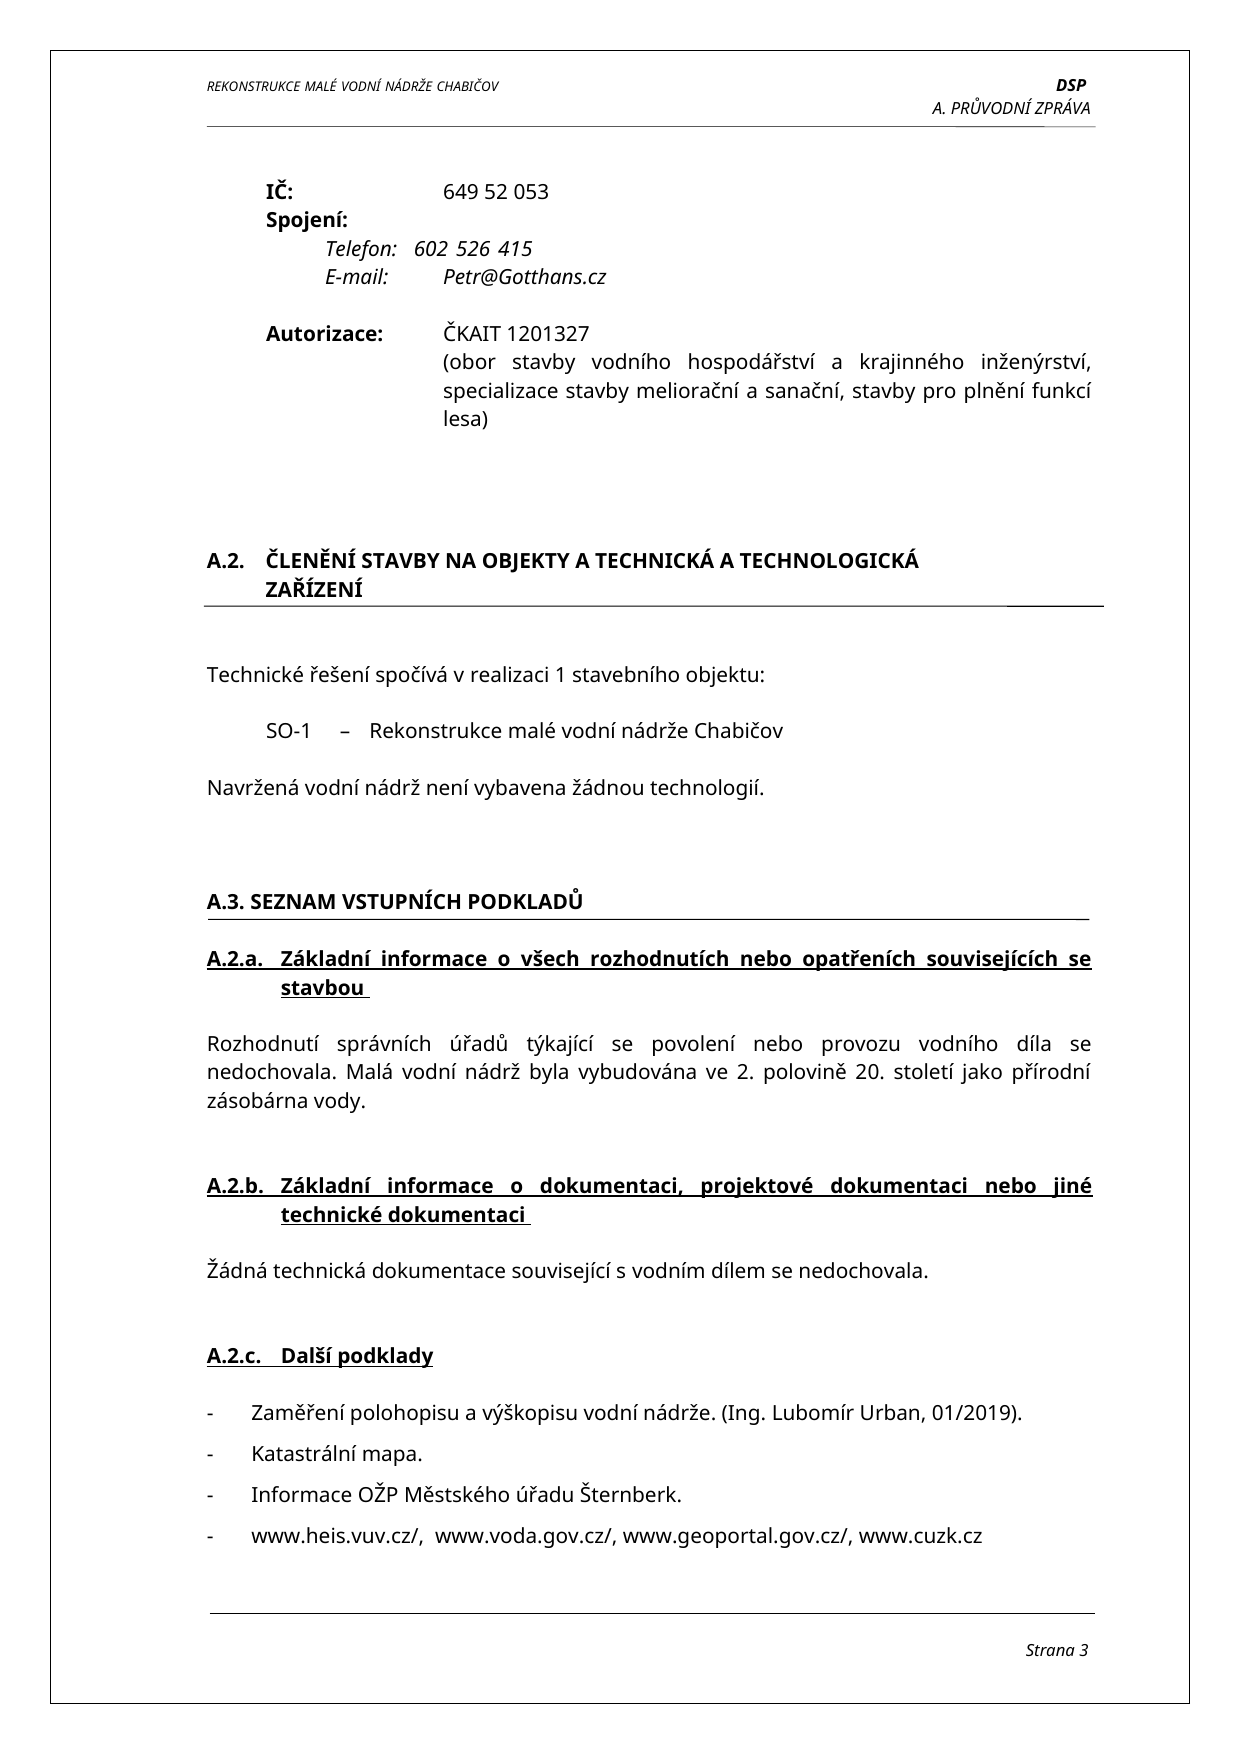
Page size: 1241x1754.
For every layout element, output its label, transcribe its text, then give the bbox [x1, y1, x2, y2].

text A.2. členění stavby na objekty a technická a technologická [207, 546, 1093, 575]
text E-mail: Petr@Gotthans.cz [266, 262, 1093, 291]
text zařízení [207, 575, 1093, 603]
text Autorizace: ČKAIT 1201327 [266, 319, 1093, 347]
text Rozhodnutí správních úřadů týkající se povolení nebo provozu vodního díla se nedochovala. Malá vodní nádrž byla vybudována ve 2. polovině 20. století jako přírodní zásobárna vody. [207, 1029, 1093, 1114]
text A.2.a. Základní informace o všech rozhodnutích nebo opatřeních souvisejících se stavbou [207, 944, 1093, 1001]
text SO-1 – Rekonstrukce malé vodní nádrže Chabičov [266, 717, 1093, 745]
text A.2.b. Základní informace o dokumentaci, projektové dokumentaci nebo jiné technické dokumentaci [207, 1197, 1093, 1228]
text Spojení: [266, 205, 1093, 234]
text Navržená vodní nádrž není vybavena žádnou technologií. [207, 773, 1093, 802]
text IČ: 649 52 053 [266, 177, 1093, 205]
text A.2.c. Další podklady [207, 1341, 1093, 1370]
text Technické řešení spočívá v realizaci 1 stavebního objektu: [207, 660, 1093, 689]
text A.3. SEZNAM VSTUPNÍCH PODKLADŮ [207, 887, 1093, 916]
list Katastrální mapa. [207, 1439, 1093, 1468]
list Zaměření polohopisu a výškopisu vodní nádrže. (Ing. Lubomír Urban, 01/2019). [207, 1398, 1093, 1427]
text Žádná technická dokumentace související s vodním dílem se nedochovala. [207, 1256, 1093, 1284]
text (obor stavby vodního hospodářství a krajinného inženýrství, specializace stavby meliorační a sanační, stavby pro plnění funkcí lesa) [266, 347, 1093, 433]
text Telefon: 602 526 415 [266, 234, 1093, 262]
list www.heis.vuv.cz/, www.voda.gov.cz/, www.geoportal.gov.cz/, www.cuzk.cz [207, 1521, 1093, 1549]
list Informace OŽP Městského úřadu Šternberk. [207, 1480, 1093, 1509]
text A.2.b. Základní informace o dokumentaci, projektové dokumentaci nebo jiné technické dokumentaci [207, 1171, 1093, 1195]
